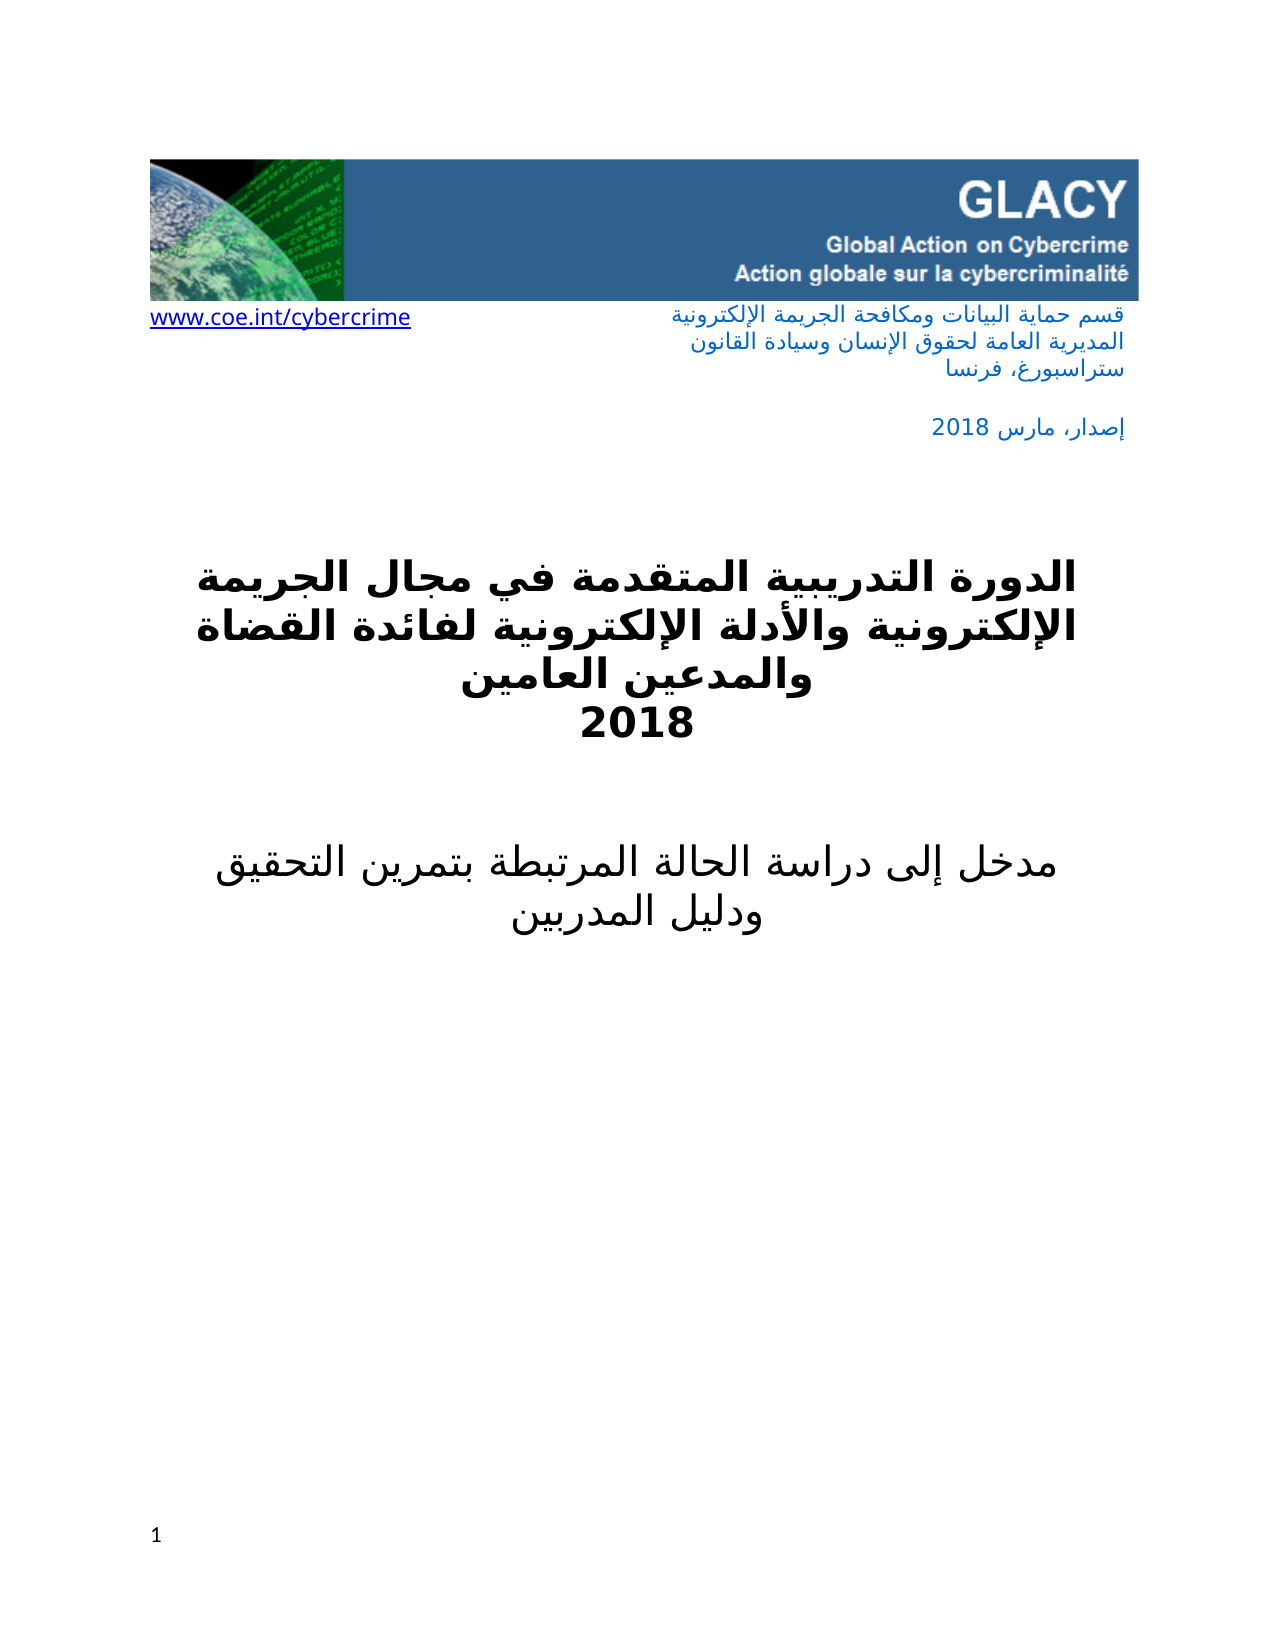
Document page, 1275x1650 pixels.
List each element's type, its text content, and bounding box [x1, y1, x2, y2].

text ودليل المدربين [150, 886, 1125, 935]
text 2018 [150, 698, 1125, 747]
text مدخل إلى دراسة الحالة المرتبطة بتمرين التحقيق [150, 838, 1125, 886]
picture [150, 150, 1139, 301]
table_header قسم حماية البيانات ومكافحة الجريمة الإلكترونية المديرية العامة لحقوق الإنسان وسيادة القانون ستراسبورغ، فرنسا إصدار، مارس 2018 [592, 301, 1136, 440]
table_header www.coe.int/cybercrime [139, 301, 592, 440]
text الدورة التدريبية المتقدمة في مجال الجريمة الإلكترونية والأدلة الإلكترونية لفائدة القضاة والمدعين العامين [150, 553, 1125, 698]
